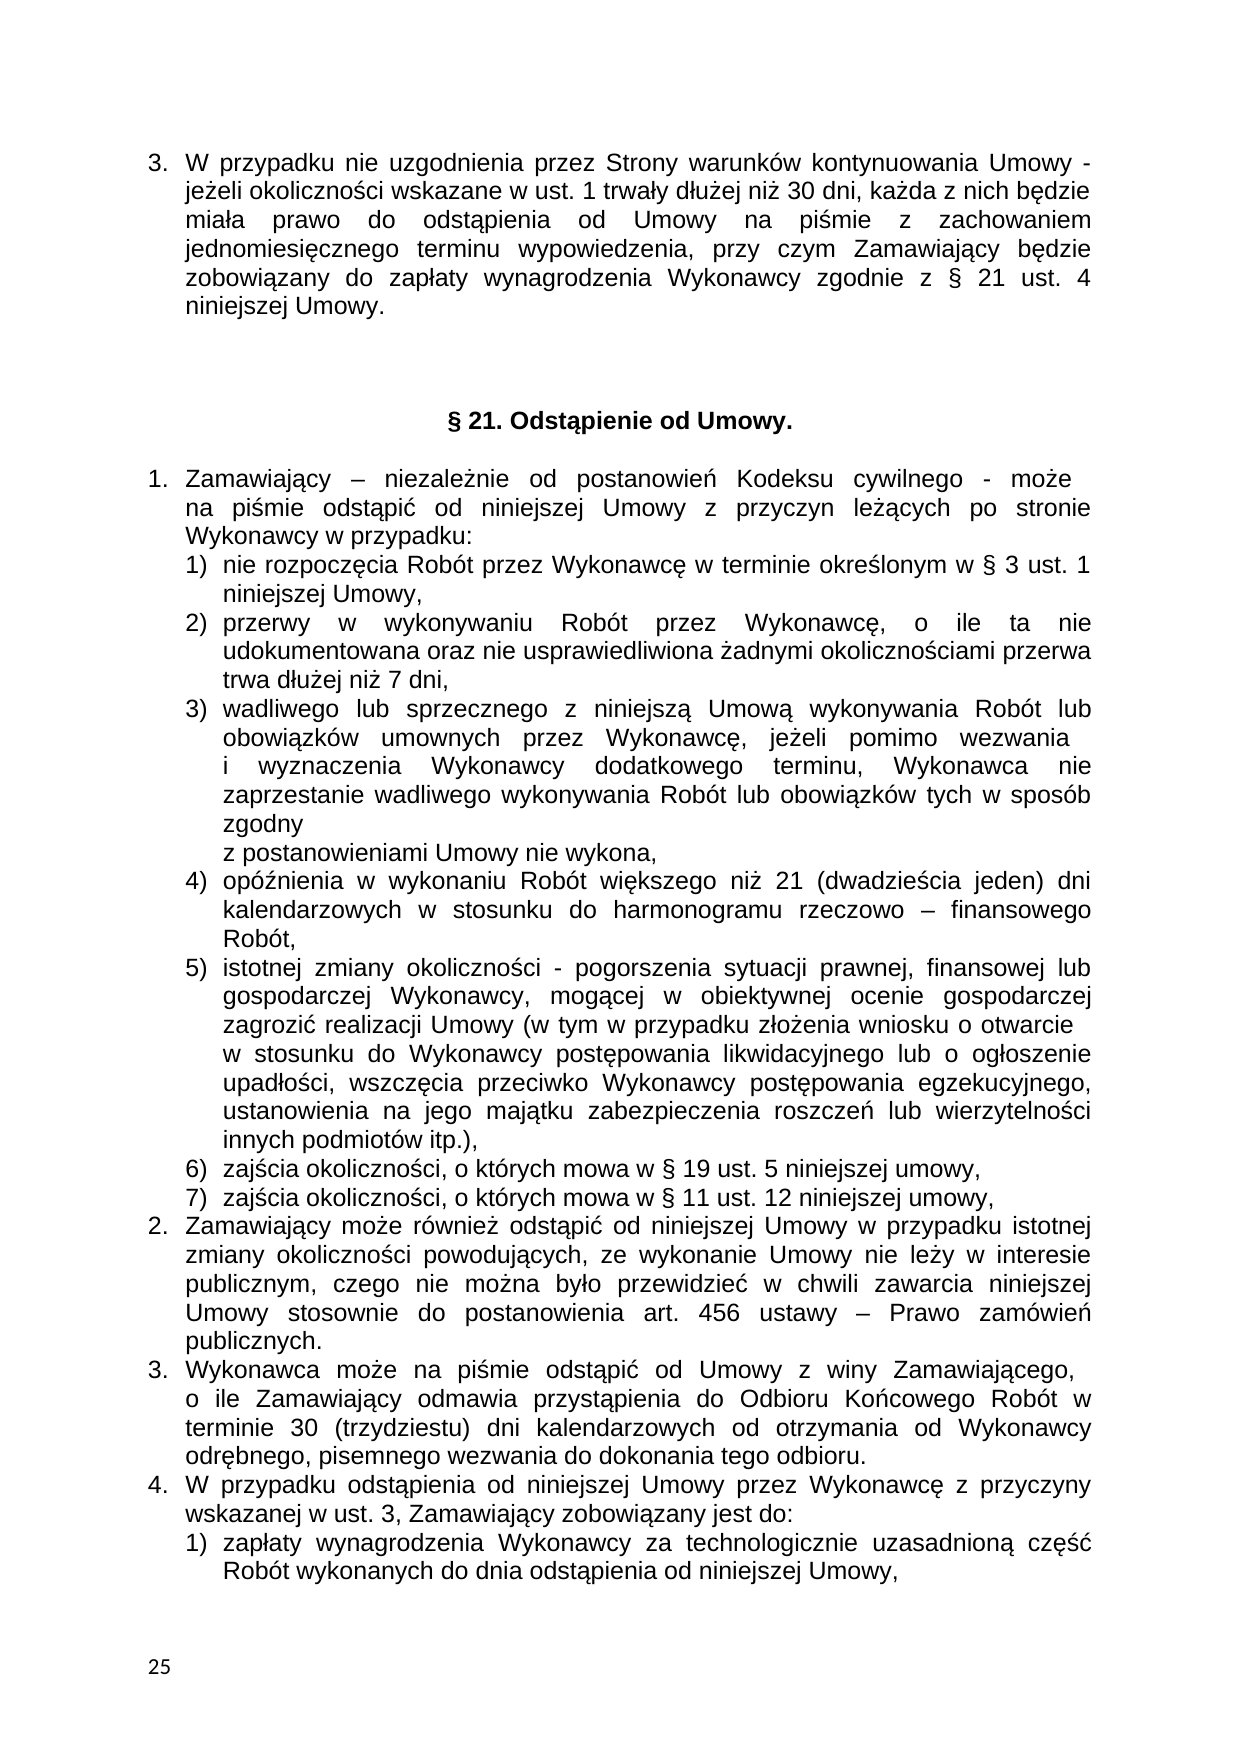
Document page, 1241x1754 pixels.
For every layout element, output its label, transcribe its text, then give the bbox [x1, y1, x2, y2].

text § 21. Odstąpienie od Umowy. [148, 406, 1093, 435]
list zajścia okoliczności, o których mowa w § 19 ust. 5 niniejszej umowy, [185, 1154, 1093, 1183]
list W przypadku nie uzgodnienia przez Strony warunków kontynuowania Umowy - jeżeli okoliczności wskazane w ust. 1 trwały dłużej niż 30 dni, każda z nich będzie miała prawo do odstąpienia od Umowy na piśmie z zachowaniem jednomiesięcznego terminu wypowiedzenia, przy czym Zamawiający będzie zobowiązany do zapłaty wynagrodzenia Wykonawcy zgodnie z § 21 ust. 4 niniejszej Umowy. [148, 148, 1093, 320]
list Wykonawca może na piśmie odstąpić od Umowy z winy Zamawiającego, o ile Zamawiający odmawia przystąpienia do Odbioru Końcowego Robót w terminie 30 (trzydziestu) dni kalendarzowych od otrzymania od Wykonawcy odrębnego, pisemnego wezwania do dokonania tego odbioru. [148, 1355, 1093, 1470]
list zajścia okoliczności, o których mowa w § 11 ust. 12 niniejszej umowy, [185, 1183, 1093, 1211]
list istotnej zmiany okoliczności - pogorszenia sytuacji prawnej, finansowej lub gospodarczej Wykonawcy, mogącej w obiektywnej ocenie gospodarczej zagrozić realizacji Umowy (w tym w przypadku złożenia wniosku o otwarcie w stosunku do Wykonawcy postępowania likwidacyjnego lub o ogłoszenie upadłości, wszczęcia przeciwko Wykonawcy postępowania egzekucyjnego, ustanowienia na jego majątku zabezpieczenia roszczeń lub wierzytelności innych podmiotów itp.), [185, 953, 1093, 1154]
list Zamawiający – niezależnie od postanowień Kodeksu cywilnego - może na piśmie odstąpić od niniejszej Umowy z przyczyn leżących po stronie Wykonawcy w przypadku: [148, 464, 1093, 550]
list W przypadku odstąpienia od niniejszej Umowy przez Wykonawcę z przyczyny wskazanej w ust. 3, Zamawiający zobowiązany jest do: [148, 1470, 1093, 1528]
list opóźnienia w wykonaniu Robót większego niż 21 (dwadzieścia jeden) dni kalendarzowych w stosunku do harmonogramu rzeczowo – finansowego Robót, [185, 866, 1093, 953]
list przerwy w wykonywaniu Robót przez Wykonawcę, o ile ta nie udokumentowana oraz nie usprawiedliwiona żadnymi okolicznościami przerwa trwa dłużej niż 7 dni, [185, 608, 1093, 694]
list Zamawiający może również odstąpić od niniejszej Umowy w przypadku istotnej zmiany okoliczności powodujących, ze wykonanie Umowy nie leży w interesie publicznym, czego nie można było przewidzieć w chwili zawarcia niniejszej Umowy stosownie do postanowienia art. 456 ustawy – Prawo zamówień publicznych. [148, 1211, 1093, 1355]
list wadliwego lub sprzecznego z niniejszą Umową wykonywania Robót lub obowiązków umownych przez Wykonawcę, jeżeli pomimo wezwania i wyznaczenia Wykonawcy dodatkowego terminu, Wykonawca nie zaprzestanie wadliwego wykonywania Robót lub obowiązków tych w sposób zgodny z postanowieniami Umowy nie wykona, [185, 694, 1093, 866]
list zapłaty wynagrodzenia Wykonawcy za technologicznie uzasadnioną część Robót wykonanych do dnia odstąpienia od niniejszej Umowy, [185, 1528, 1093, 1585]
list nie rozpoczęcia Robót przez Wykonawcę w terminie określonym w § 3 ust. 1 niniejszej Umowy, [185, 550, 1093, 608]
